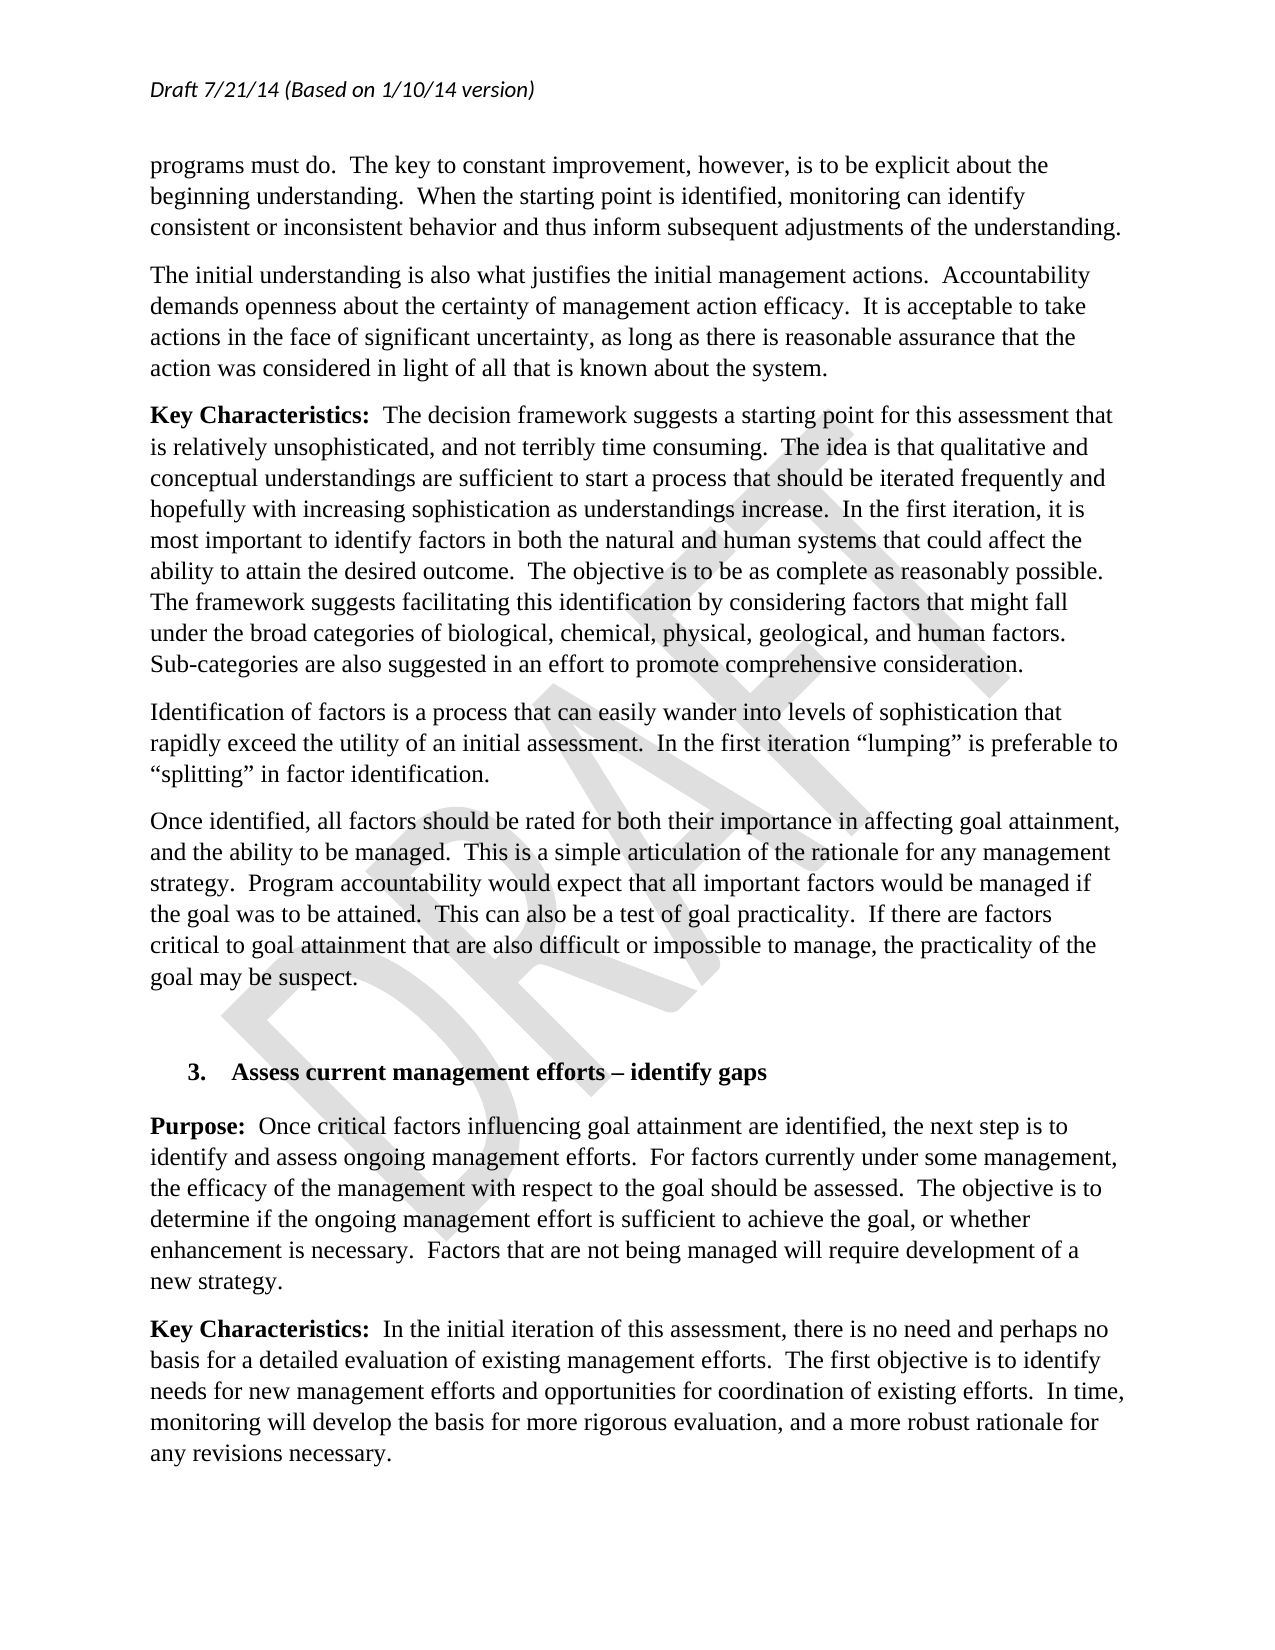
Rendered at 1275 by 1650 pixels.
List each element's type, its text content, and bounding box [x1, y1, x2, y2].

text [150, 150, 1125, 241]
text Identification of factors is a process that can easily wander into levels of sophistication that rapidly exceed the utility of an initial assessment. In the first iteration “lumping” is preferable to “splitting” in factor identification. [150, 697, 1125, 787]
text The initial understanding is also what justifies the initial management actions. Accountability demands openness about the certainty of management action efficacy. It is acceptable to take actions in the face of significant uncertainty, as long as there is reasonable assurance that the action was considered in light of all that is known about the system. [150, 260, 1125, 382]
text Purpose: Once critical factors influencing goal attainment are identified, the next step is to identify and assess ongoing management efforts. For factors currently under some management, the efficacy of the management with respect to the goal should be assessed. The objective is to determine if the ongoing management effort is sufficient to achieve the goal, or whether enhancement is necessary. Factors that are not being managed will require development of a new strategy. [150, 1111, 1125, 1295]
text Key Characteristics: The decision framework suggests a starting point for this assessment that is relatively unsophisticated, and not terribly time consuming. The idea is that qualitative and conceptual understandings are sufficient to start a process that should be iterated frequently and hopefully with increasing sophistication as understandings increase. In the first iteration, it is most important to identify factors in both the natural and human systems that could affect the ability to attain the desired outcome. The objective is to be as complete as reasonably possible. The framework suggests facilitating this identification by considering factors that might fall under the broad categories of biological, chemical, physical, geological, and human factors. Sub-categories are also suggested in an effort to promote comprehensive consideration. [150, 401, 1125, 678]
list Assess current management efforts – identify gaps [187, 1057, 1125, 1086]
text Once identified, all factors should be rated for both their importance in affecting goal attainment, and the ability to be managed. This is a simple articulation of the rationale for any management strategy. Program accountability would expect that all important factors would be managed if the goal was to be attained. This can also be a test of goal practicality. If there are factors critical to goal attainment that are also difficult or impossible to manage, the practicality of the goal may be suspect. [150, 806, 1125, 990]
text Key Characteristics: In the initial iteration of this assessment, there is no need and perhaps no basis for a detailed evaluation of existing management efforts. The first objective is to identify needs for new management efforts and opportunities for coordination of existing efforts. In time, monitoring will develop the basis for more rigorous evaluation, and a more robust rationale for any revisions necessary. [150, 1314, 1125, 1467]
